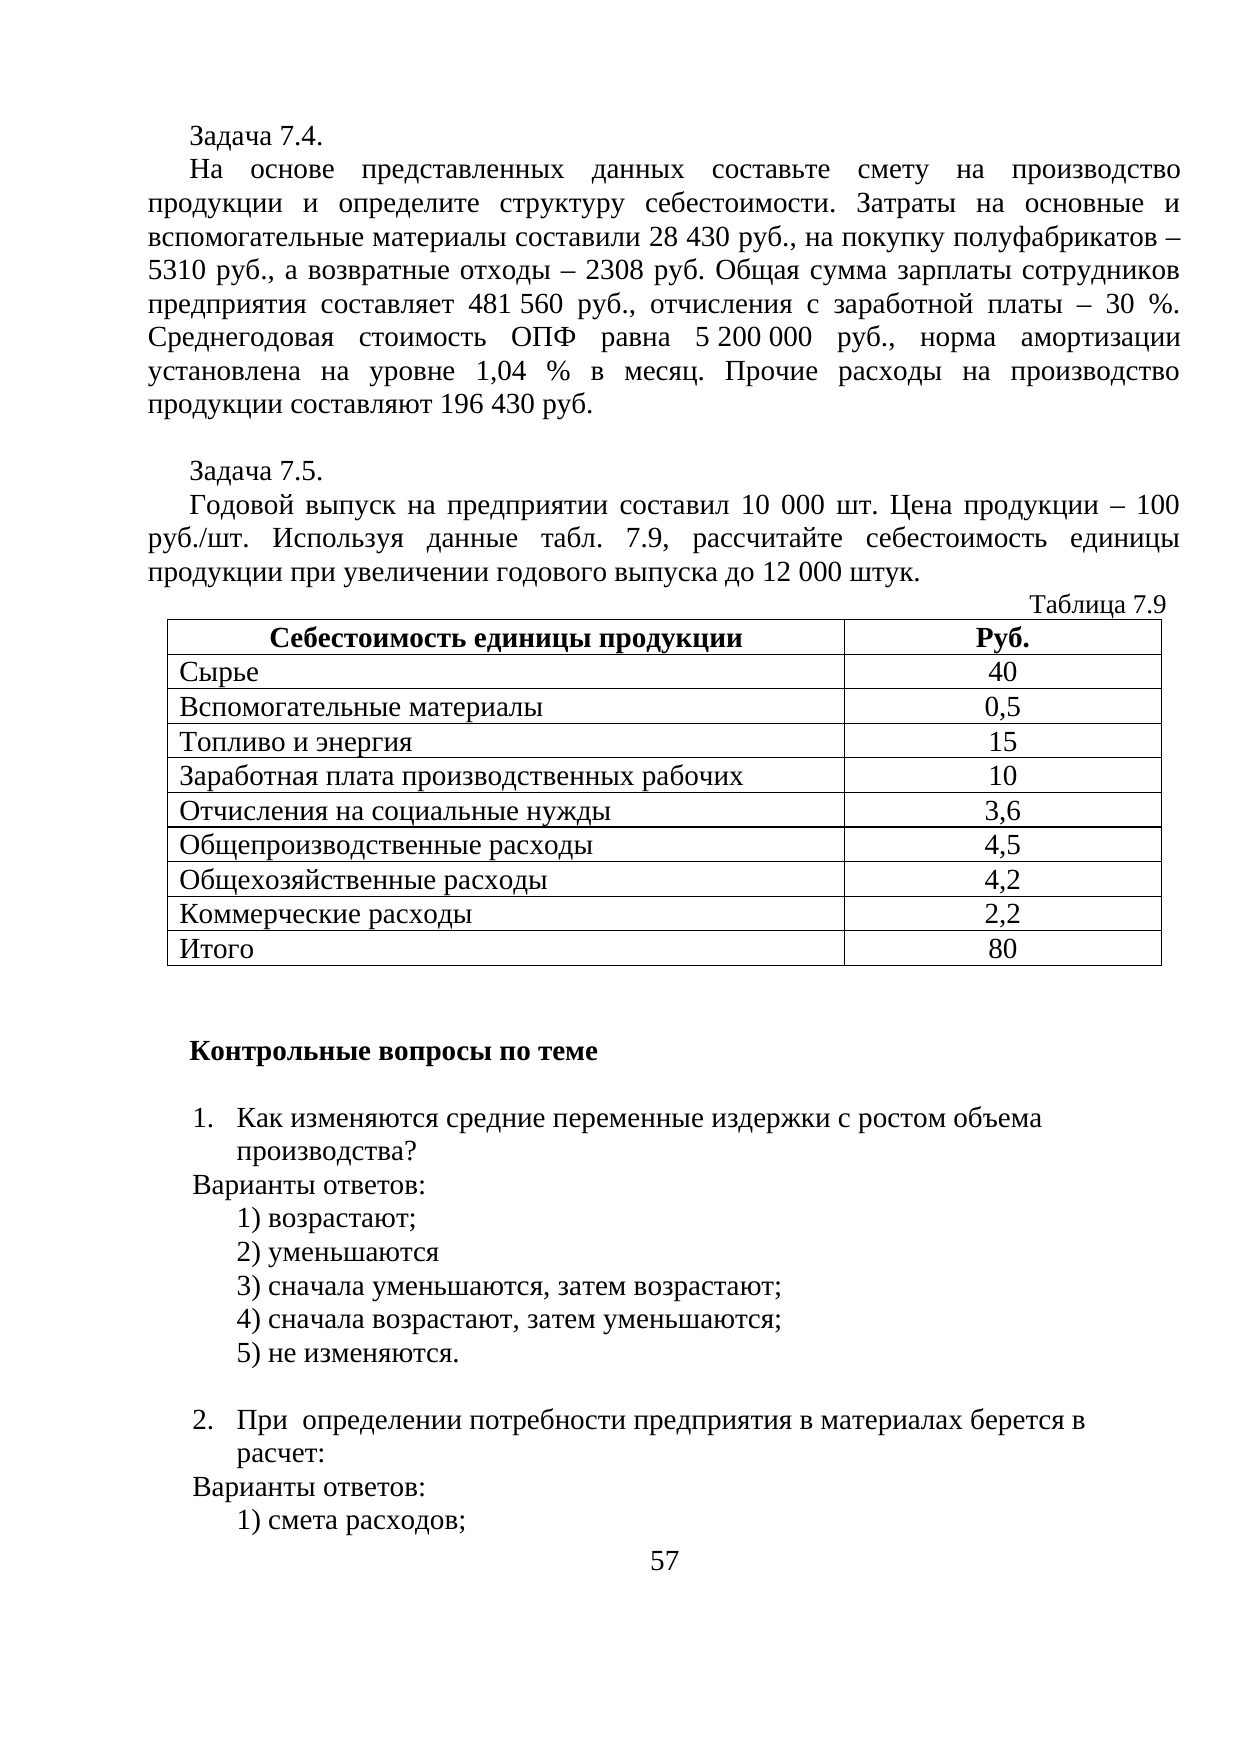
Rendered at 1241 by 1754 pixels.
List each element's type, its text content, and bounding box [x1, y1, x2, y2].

table_cell Отчисления на социальные нужды [168, 793, 844, 826]
list Как изменяются средние переменные издержки с ростом объема производства? [192, 1100, 1181, 1167]
table_cell Коммерческие расходы [168, 897, 844, 930]
table_cell 4,2 [845, 862, 1161, 896]
text Контрольные вопросы по теме [148, 1033, 1181, 1066]
text На основе представленных данных составьте смету на производство продукции и определите структуру себестоимости. Затраты на основные и вспомогательные материалы составили 28 430 руб., на покупку полуфабрикатов – 5310 руб., а возвратные отходы – 2308 руб. Общая сумма зарплаты сотрудников предприятия составляет 481 560 руб., отчисления с заработной платы – 30 %. Среднегодовая стоимость ОПФ равна 5 200 000 руб., норма амортизации установлена на уровне 1,04 % в месяц. Прочие расходы на производство продукции составляют 196 430 руб. [148, 152, 1181, 420]
table_cell Вспомогательные материалы [168, 689, 844, 723]
text Годовой выпуск на предприятии составил 10 000 шт. Цена продукции – 100 руб./шт. Используя данные табл. 7.9, рассчитайте себестоимость единицы продукции при увеличении годового выпуска до 12 000 штук. [148, 487, 1181, 588]
table_cell Итого [168, 931, 844, 965]
table_header Руб. [845, 620, 1161, 653]
text 2) уменьшаются [148, 1234, 1181, 1268]
text Таблица 7.9 [148, 588, 1166, 619]
text Варианты ответов: [192, 1167, 1181, 1201]
table_cell 80 [845, 931, 1161, 965]
text Задача 7.4. [148, 118, 1181, 152]
table_header Себестоимость единицы продукции [168, 620, 844, 653]
text 1) смета расходов; [221, 1502, 1181, 1536]
text 4) сначала возрастают, затем уменьшаются; [148, 1301, 1181, 1335]
table_cell 10 [845, 758, 1161, 792]
table_cell Сырье [168, 655, 844, 688]
table_cell Топливо и энергия [168, 724, 844, 757]
text 3) сначала уменьшаются, затем возрастают; [148, 1268, 1181, 1301]
table_cell 15 [845, 724, 1161, 757]
text 5) не изменяются. [148, 1335, 1181, 1368]
text Задача 7.5. [148, 453, 1181, 487]
table_cell 0,5 [845, 689, 1161, 723]
list При определении потребности предприятия в материалах берется в расчет: [192, 1402, 1181, 1469]
table_cell Заработная плата производственных рабочих [168, 758, 844, 792]
table_cell 2,2 [845, 897, 1161, 930]
table_cell 4,5 [845, 828, 1161, 861]
table_cell 40 [845, 655, 1161, 688]
table_cell 3,6 [845, 793, 1161, 826]
text Варианты ответов: [192, 1469, 1181, 1502]
table_cell Общепроизводственные расходы [168, 828, 844, 861]
table_cell Общехозяйственные расходы [168, 862, 844, 896]
text 1) возрастают; [148, 1201, 1181, 1234]
